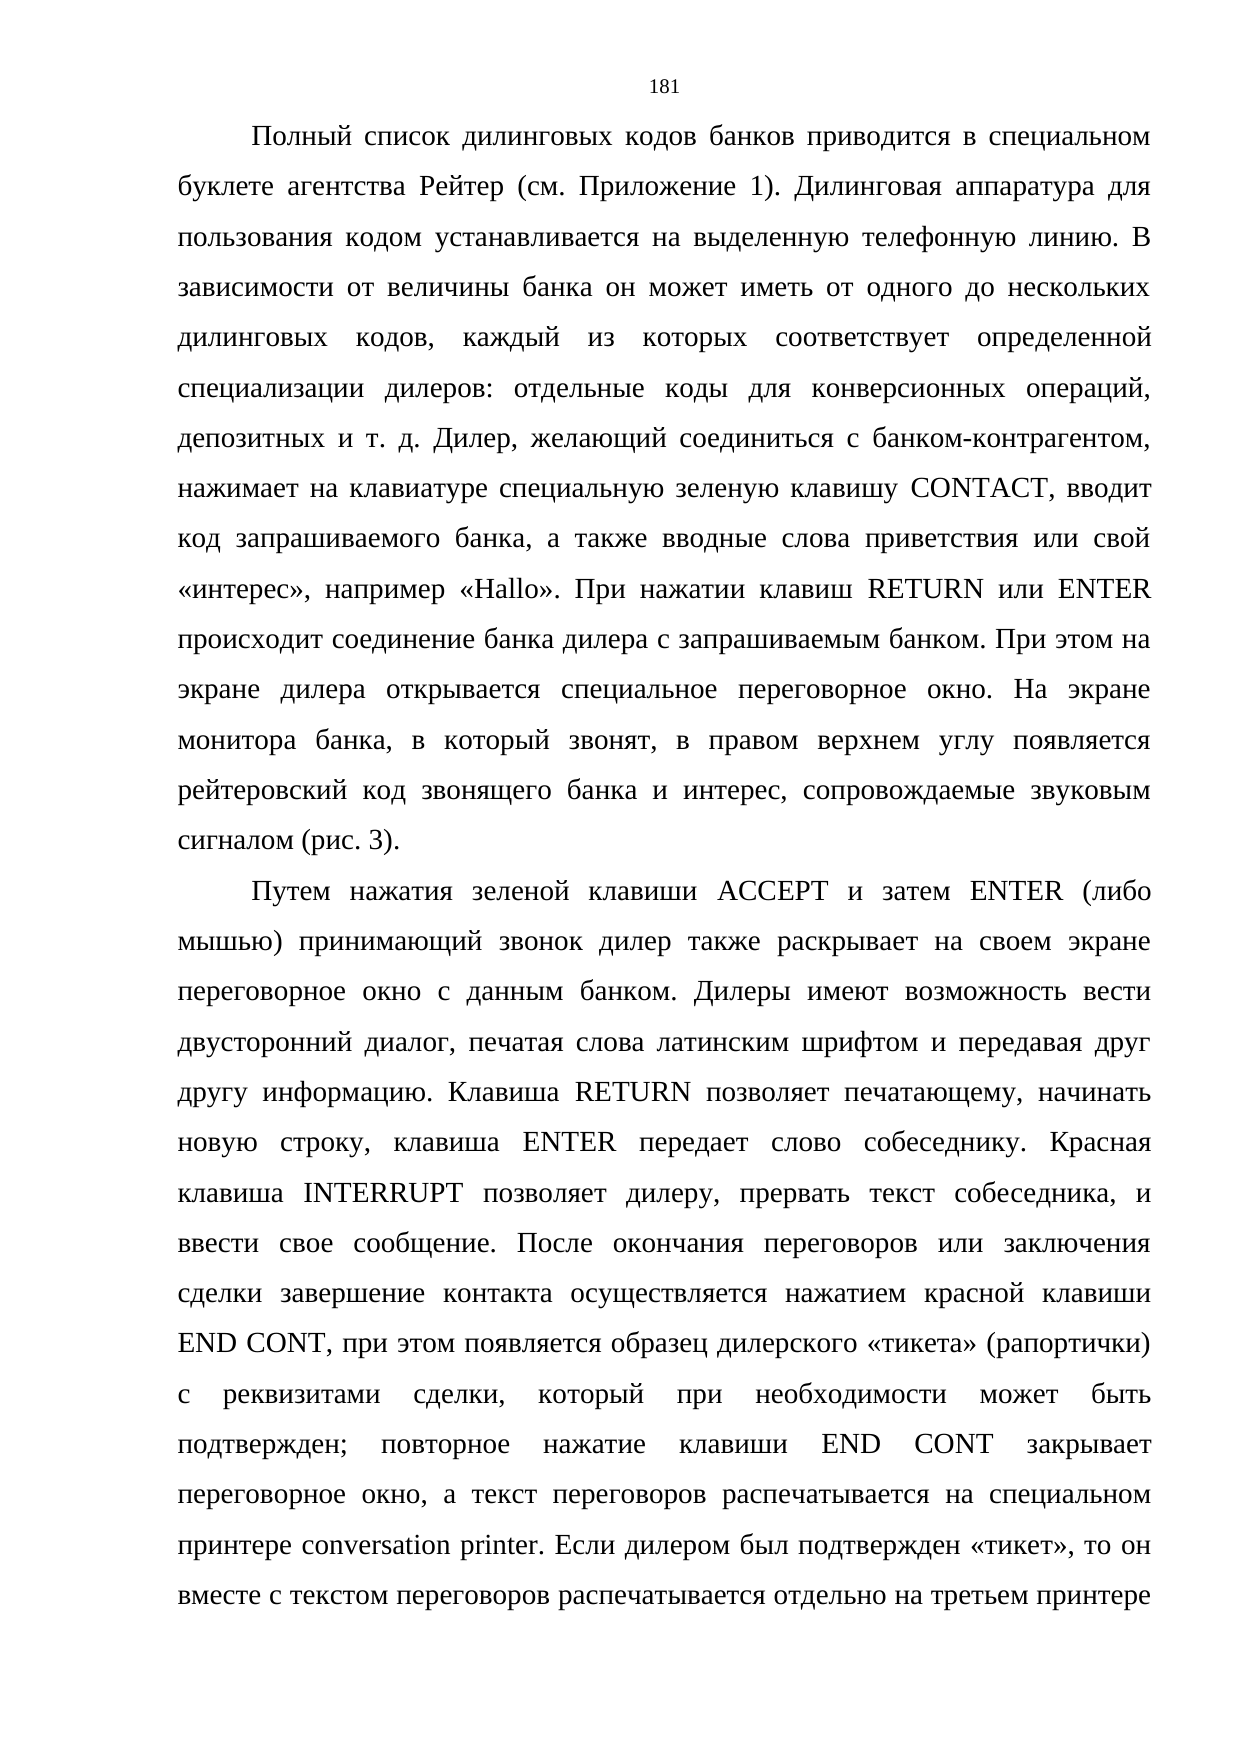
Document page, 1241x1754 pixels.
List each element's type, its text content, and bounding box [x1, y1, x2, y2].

text Полный список дилинговых кодов банков приводится в специальном буклете агентства Рейтер (см. Приложение 1). Дилинговая аппаратура для пользования кодом устанавливается на выделенную телефонную линию. В зависимости от величины банка он может иметь от одного до нескольких дилинговых кодов, каждый из которых соответствует определенной специализации дилеров: отдельные коды для конверсионных операций, депозитных и т. д. Дилер, желающий соединиться с банком-контрагентом, нажимает на клавиатуре специальную зеленую клавишу CONTACT, вводит код запрашиваемого банка, а также вводные слова приветствия или свой «интерес», например «Hallo». При нажатии клавиш RETURN или ENTER происходит соединение банка дилера с запрашиваемым банком. При этом на экране дилера открывается специальное переговорное окно. На экране монитора банка, в который звонят, в правом верхнем углу появляется рейтеровский код звонящего банка и интерес, сопровождаемые звуковым сигналом (рис. 3). [177, 118, 1152, 856]
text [177, 873, 1152, 1611]
